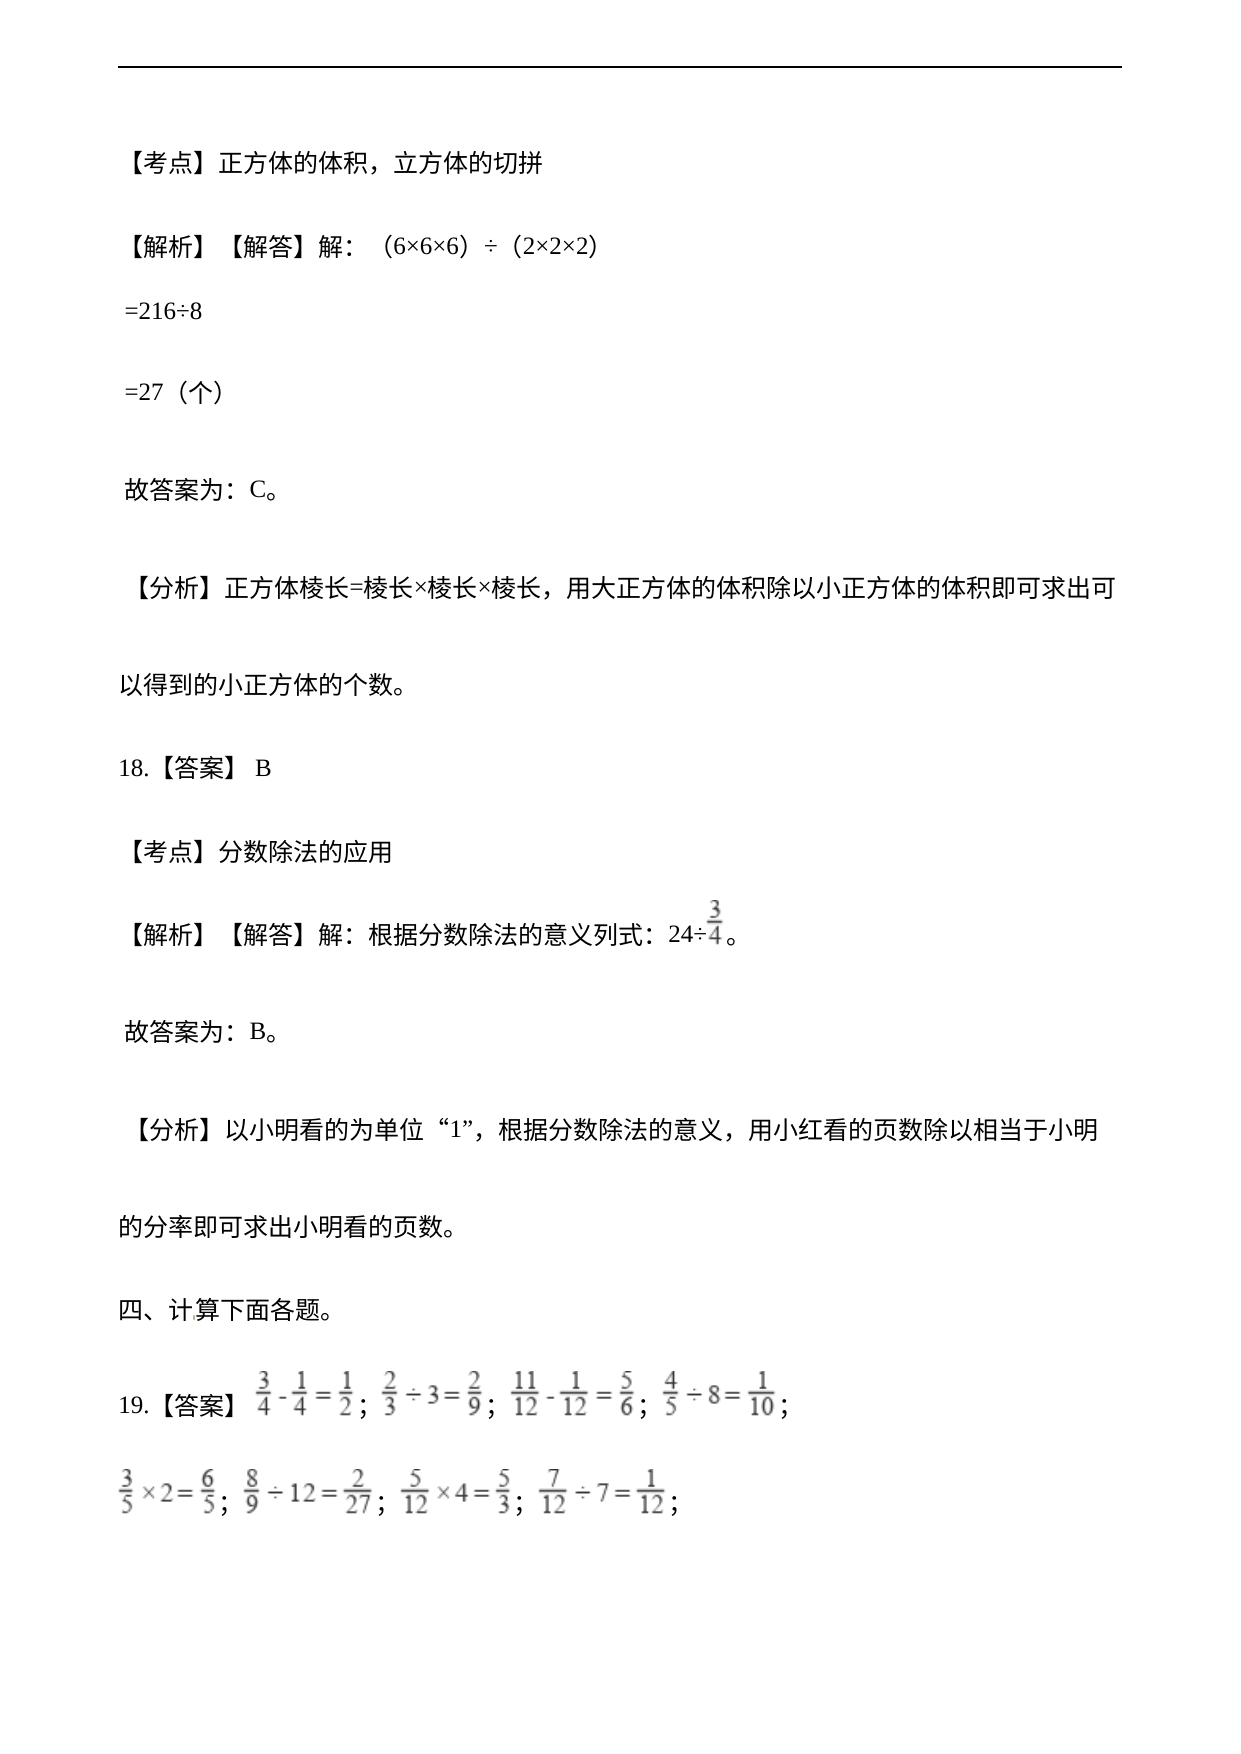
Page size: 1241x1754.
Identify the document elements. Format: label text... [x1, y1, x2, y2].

picture [118, 1469, 219, 1515]
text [118, 1372, 1122, 1534]
text 【考点】正方体的体积，立方体的切拼 [118, 129, 1122, 194]
picture [255, 1371, 357, 1417]
text 【解析】【解答】解：根据分数除法的意义列式：24÷。 故答案为：B。 【分析】以小明看的为单位“1”，根据分数除法的意义，用小红看的页数除以相当于小明的分率即可求出小明看的页数。 [118, 901, 1122, 1258]
picture [706, 900, 727, 946]
picture [243, 1469, 376, 1515]
picture [510, 1371, 638, 1417]
text 【解析】【解答】解：（6×6×6）÷（2×2×2） =216÷8 =27（个） 故答案为：C。 【分析】正方体棱长=棱长×棱长×棱长，用大正方体的体积除以小正方体的体积即可求出可以得到的小正方体的个数。 [118, 213, 1122, 716]
text 【考点】分数除法的应用 [118, 818, 1122, 883]
text 四、计算下面各题。 [118, 1276, 1122, 1341]
picture [400, 1469, 514, 1515]
picture [662, 1371, 779, 1417]
picture [538, 1469, 669, 1515]
text 18.【答案】 B [118, 734, 1122, 799]
picture [381, 1371, 486, 1417]
